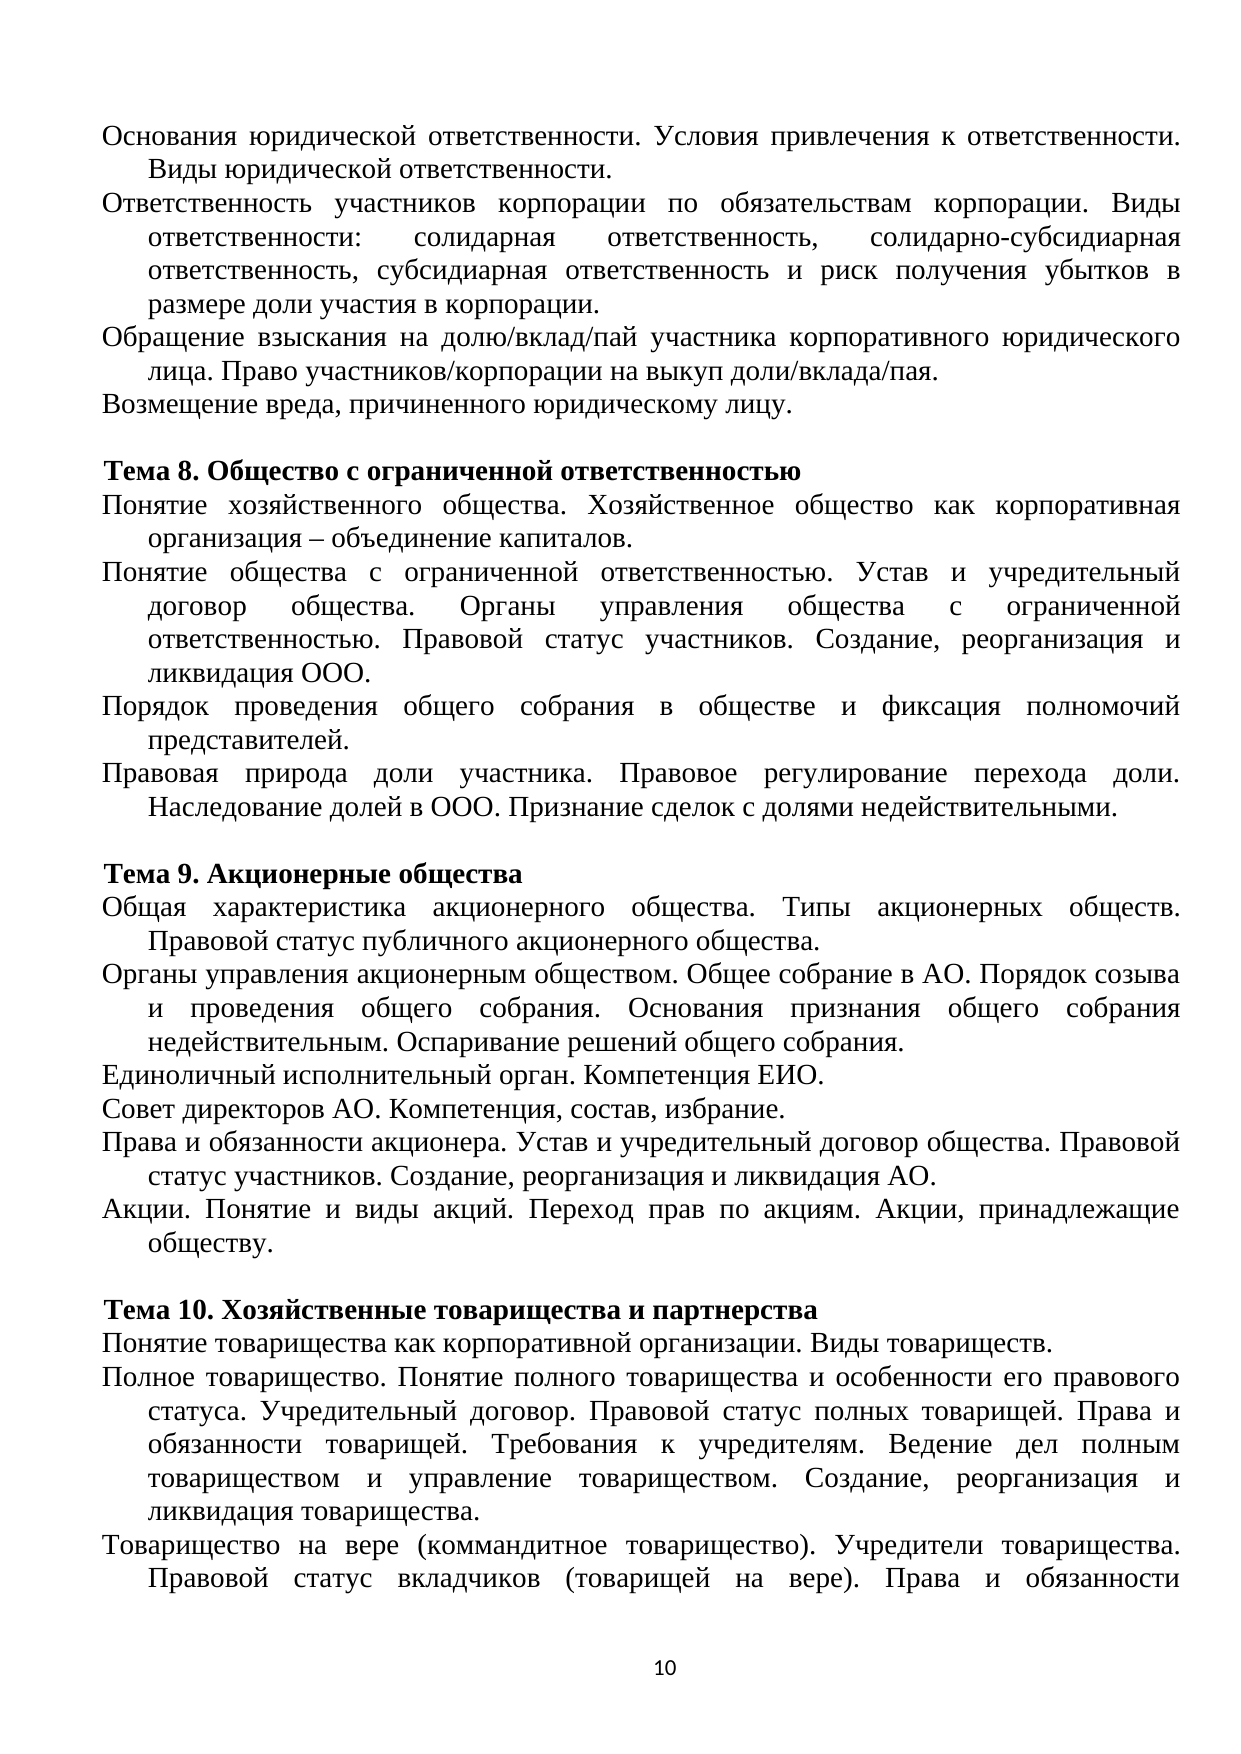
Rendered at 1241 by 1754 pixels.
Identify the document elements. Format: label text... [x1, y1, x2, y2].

text Ответственность участников корпорации по обязательствам корпорации. Виды ответственности: солидарная ответственность, солидарно-субсидиарная ответственность, субсидиарная ответственность и риск получения убытков в размере доли участия в корпорации. [102, 185, 1181, 319]
text Порядок проведения общего собрания в обществе и фиксация полномочий представителей. [102, 688, 1181, 755]
text Возмещение вреда, причиненного юридическому лицу. [102, 386, 1181, 420]
text Органы управления акционерным обществом. Общее собрание в АО. Порядок созыва и проведения общего собрания. Основания признания общего собрания недействительным. Оспаривание решений общего собрания. [102, 957, 1181, 1057]
text Совет директоров АО. Компетенция, состав, избрание. [102, 1091, 1181, 1124]
text Обращение взыскания на долю/вклад/пай участника корпоративного юридического лица. Право участников/корпорации на выкуп доли/вклада/пая. [102, 319, 1181, 386]
text Понятие товарищества как корпоративной организации. Виды товариществ. [102, 1326, 1181, 1359]
text Акции. Понятие и виды акций. Переход прав по акциям. Акции, принадлежащие обществу. [102, 1191, 1181, 1258]
text Правовая природа доли участника. Правовое регулирование перехода доли. Наследование долей в ООО. Признание сделок с долями недействительными. [102, 755, 1181, 822]
text Единоличный исполнительный орган. Компетенция ЕИО. [102, 1057, 1181, 1091]
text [102, 1527, 1181, 1594]
text Тема 9. Акционерные общества [103, 856, 1181, 889]
text Полное товарищество. Понятие полного товарищества и особенности его правового статуса. Учредительный договор. Правовой статус полных товарищей. Права и обязанности товарищей. Требования к учредителям. Ведение дел полным товариществом и управление товариществом. Создание, реорганизация и ликвидация товарищества. [102, 1359, 1181, 1527]
text Права и обязанности акционера. Устав и учредительный договор общества. Правовой статус участников. Создание, реорганизация и ликвидация АО. [102, 1124, 1181, 1191]
text Тема 8. Общество с ограниченной ответственностью [103, 453, 1181, 487]
text Понятие хозяйственного общества. Хозяйственное общество как корпоративная организация – объединение капиталов. [102, 487, 1181, 554]
text Общая характеристика акционерного общества. Типы акционерных обществ. Правовой статус публичного акционерного общества. [102, 889, 1181, 957]
text Тема 10. Хозяйственные товарищества и партнерства [103, 1292, 1181, 1326]
text Понятие общества с ограниченной ответственностью. Устав и учредительный договор общества. Органы управления общества с ограниченной ответственностью. Правовой статус участников. Создание, реорганизация и ликвидация ООО. [102, 554, 1181, 688]
text Основания юридической ответственности. Условия привлечения к ответственности. Виды юридической ответственности. [102, 118, 1181, 185]
